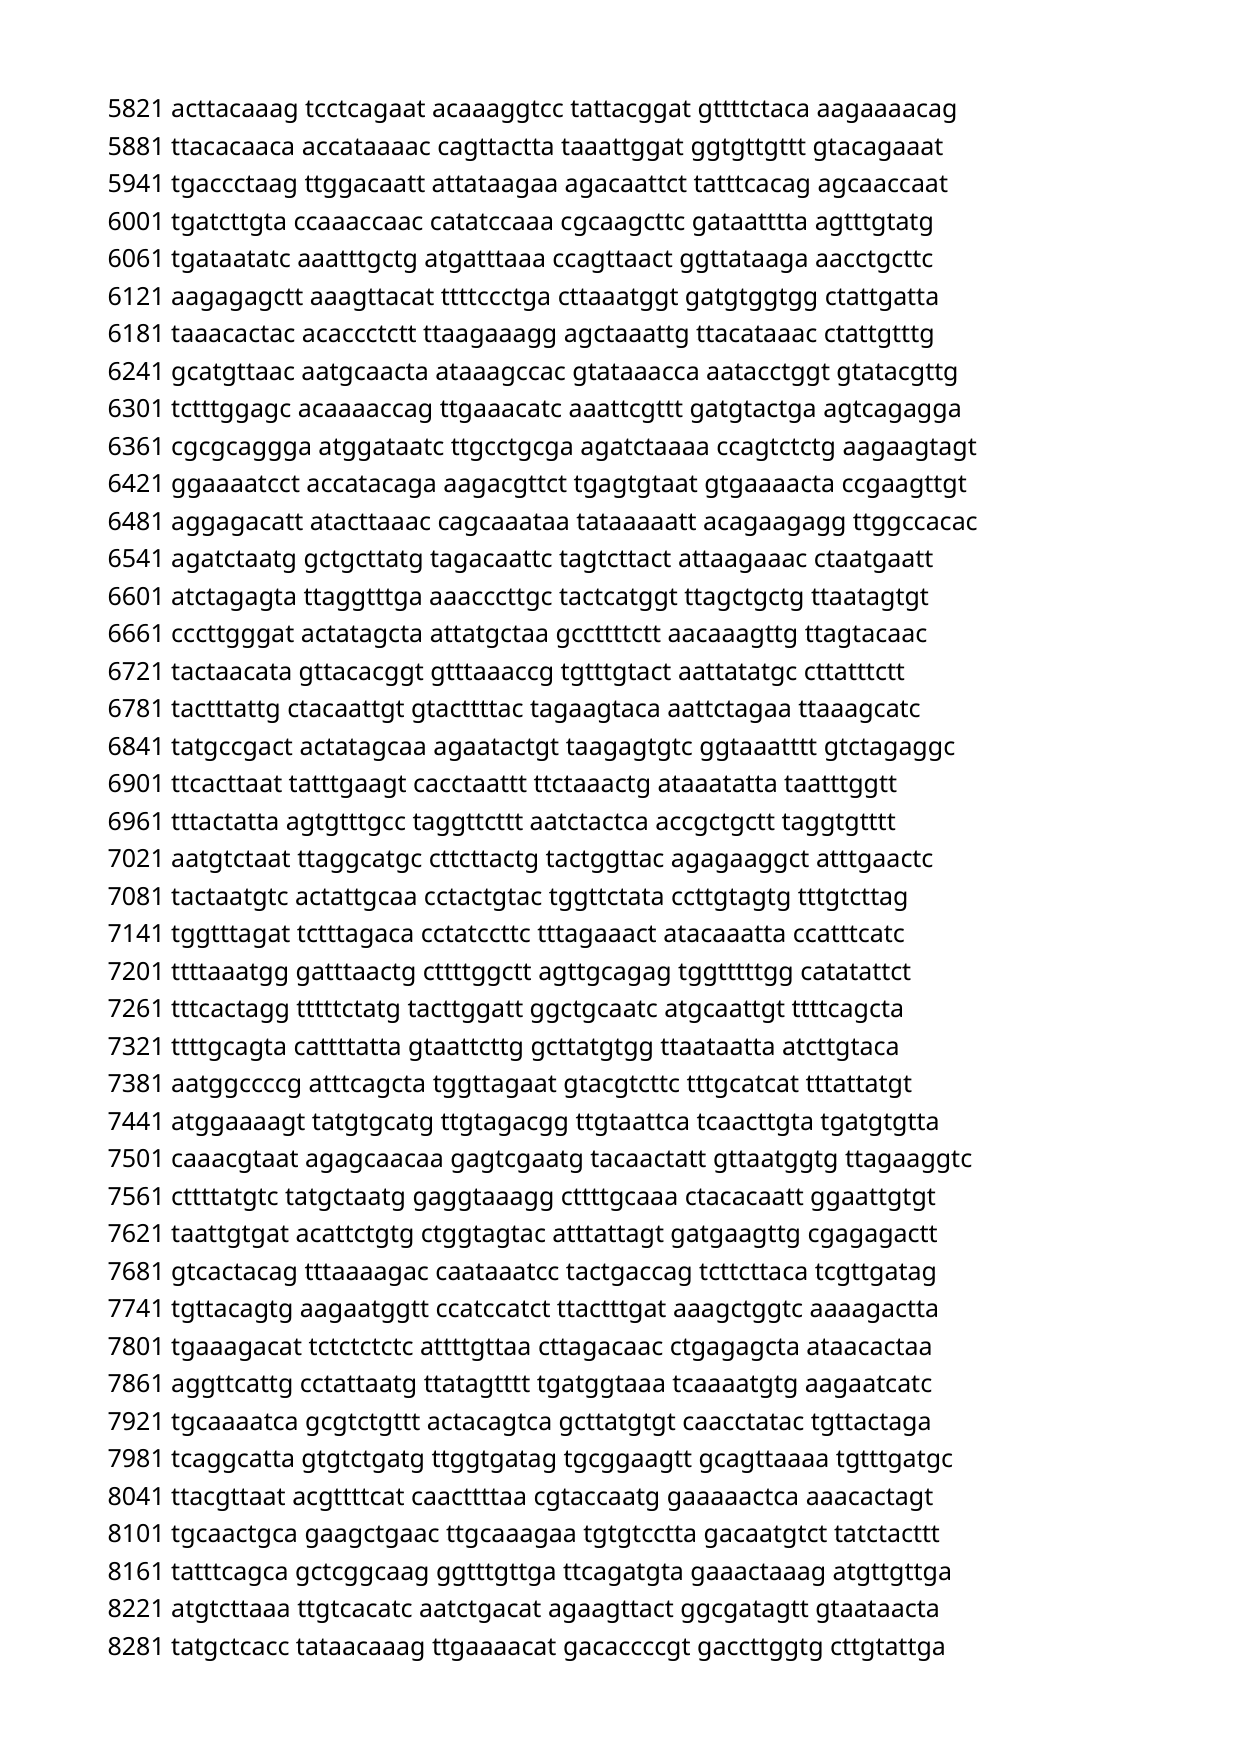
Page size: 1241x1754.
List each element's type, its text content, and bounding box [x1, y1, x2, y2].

text 6661 cccttgggat actatagcta attatgctaa gccttttctt aacaaagttg ttagtacaac [75, 614, 1165, 652]
text 6901 ttcacttaat tatttgaagt cacctaattt ttctaaactg ataaatatta taatttggtt [75, 764, 1165, 802]
text 7021 aatgtctaat ttaggcatgc cttcttactg tactggttac agagaaggct atttgaactc [75, 839, 1165, 877]
text 6781 tactttattg ctacaattgt gtacttttac tagaagtaca aattctagaa ttaaagcatc [75, 689, 1165, 727]
text 6961 tttactatta agtgtttgcc taggttcttt aatctactca accgctgctt taggtgtttt [75, 802, 1165, 839]
text 7801 tgaaagacat tctctctctc attttgttaa cttagacaac ctgagagcta ataacactaa [75, 1327, 1165, 1364]
text 7321 ttttgcagta cattttatta gtaattcttg gcttatgtgg ttaataatta atcttgtaca [75, 1027, 1165, 1064]
text 6181 taaacactac acaccctctt ttaagaaagg agctaaattg ttacataaac ctattgtttg [75, 314, 1165, 352]
text 6481 aggagacatt atacttaaac cagcaaataa tataaaaatt acagaagagg ttggccacac [75, 502, 1165, 539]
text 8281 tatgctcacc tataacaaag ttgaaaacat gacaccccgt gaccttggtg cttgtattga [75, 1627, 1165, 1664]
text 7201 ttttaaatgg gatttaactg cttttggctt agttgcagag tggtttttgg catatattct [75, 952, 1165, 989]
text 8221 atgtcttaaa ttgtcacatc aatctgacat agaagttact ggcgatagtt gtaataacta [75, 1589, 1165, 1627]
text 6121 aagagagctt aaagttacat ttttccctga cttaaatggt gatgtggtgg ctattgatta [75, 277, 1165, 314]
text 8101 tgcaactgca gaagctgaac ttgcaaagaa tgtgtcctta gacaatgtct tatctacttt [75, 1514, 1165, 1552]
text 6301 tctttggagc acaaaaccag ttgaaacatc aaattcgttt gatgtactga agtcagagga [75, 389, 1165, 427]
text 6361 cgcgcaggga atggataatc ttgcctgcga agatctaaaa ccagtctctg aagaagtagt [75, 427, 1165, 464]
text 6721 tactaacata gttacacggt gtttaaaccg tgtttgtact aattatatgc cttatttctt [75, 652, 1165, 689]
text 7741 tgttacagtg aagaatggtt ccatccatct ttactttgat aaagctggtc aaaagactta [75, 1289, 1165, 1327]
text 5821 acttacaaag tcctcagaat acaaaggtcc tattacggat gttttctaca aagaaaacag [75, 89, 1165, 127]
text 6841 tatgccgact actatagcaa agaatactgt taagagtgtc ggtaaatttt gtctagaggc [75, 727, 1165, 764]
text 8161 tatttcagca gctcggcaag ggtttgttga ttcagatgta gaaactaaag atgttgttga [75, 1552, 1165, 1589]
text 7081 tactaatgtc actattgcaa cctactgtac tggttctata ccttgtagtg tttgtcttag [75, 877, 1165, 914]
text 7981 tcaggcatta gtgtctgatg ttggtgatag tgcggaagtt gcagttaaaa tgtttgatgc [75, 1439, 1165, 1477]
text 6421 ggaaaatcct accatacaga aagacgttct tgagtgtaat gtgaaaacta ccgaagttgt [75, 464, 1165, 502]
text 6601 atctagagta ttaggtttga aaacccttgc tactcatggt ttagctgctg ttaatagtgt [75, 577, 1165, 614]
text 7921 tgcaaaatca gcgtctgttt actacagtca gcttatgtgt caacctatac tgttactaga [75, 1402, 1165, 1439]
text 5881 ttacacaaca accataaaac cagttactta taaattggat ggtgttgttt gtacagaaat [75, 127, 1165, 164]
text 7141 tggtttagat tctttagaca cctatccttc tttagaaact atacaaatta ccatttcatc [75, 914, 1165, 952]
text 5941 tgaccctaag ttggacaatt attataagaa agacaattct tatttcacag agcaaccaat [75, 164, 1165, 202]
text 8041 ttacgttaat acgttttcat caacttttaa cgtaccaatg gaaaaactca aaacactagt [75, 1477, 1165, 1514]
text 7501 caaacgtaat agagcaacaa gagtcgaatg tacaactatt gttaatggtg ttagaaggtc [75, 1139, 1165, 1177]
text 7261 tttcactagg tttttctatg tacttggatt ggctgcaatc atgcaattgt ttttcagcta [75, 989, 1165, 1027]
text 7861 aggttcattg cctattaatg ttatagtttt tgatggtaaa tcaaaatgtg aagaatcatc [75, 1364, 1165, 1402]
text 7381 aatggccccg atttcagcta tggttagaat gtacgtcttc tttgcatcat tttattatgt [75, 1064, 1165, 1102]
text 6241 gcatgttaac aatgcaacta ataaagccac gtataaacca aatacctggt gtatacgttg [75, 352, 1165, 389]
text 6541 agatctaatg gctgcttatg tagacaattc tagtcttact attaagaaac ctaatgaatt [75, 539, 1165, 577]
text 7621 taattgtgat acattctgtg ctggtagtac atttattagt gatgaagttg cgagagactt [75, 1214, 1165, 1252]
text 7681 gtcactacag tttaaaagac caataaatcc tactgaccag tcttcttaca tcgttgatag [75, 1252, 1165, 1289]
text 7561 cttttatgtc tatgctaatg gaggtaaagg cttttgcaaa ctacacaatt ggaattgtgt [75, 1177, 1165, 1214]
text 6061 tgataatatc aaatttgctg atgatttaaa ccagttaact ggttataaga aacctgcttc [75, 239, 1165, 277]
text 6001 tgatcttgta ccaaaccaac catatccaaa cgcaagcttc gataatttta agtttgtatg [75, 202, 1165, 239]
text 7441 atggaaaagt tatgtgcatg ttgtagacgg ttgtaattca tcaacttgta tgatgtgtta [75, 1102, 1165, 1139]
